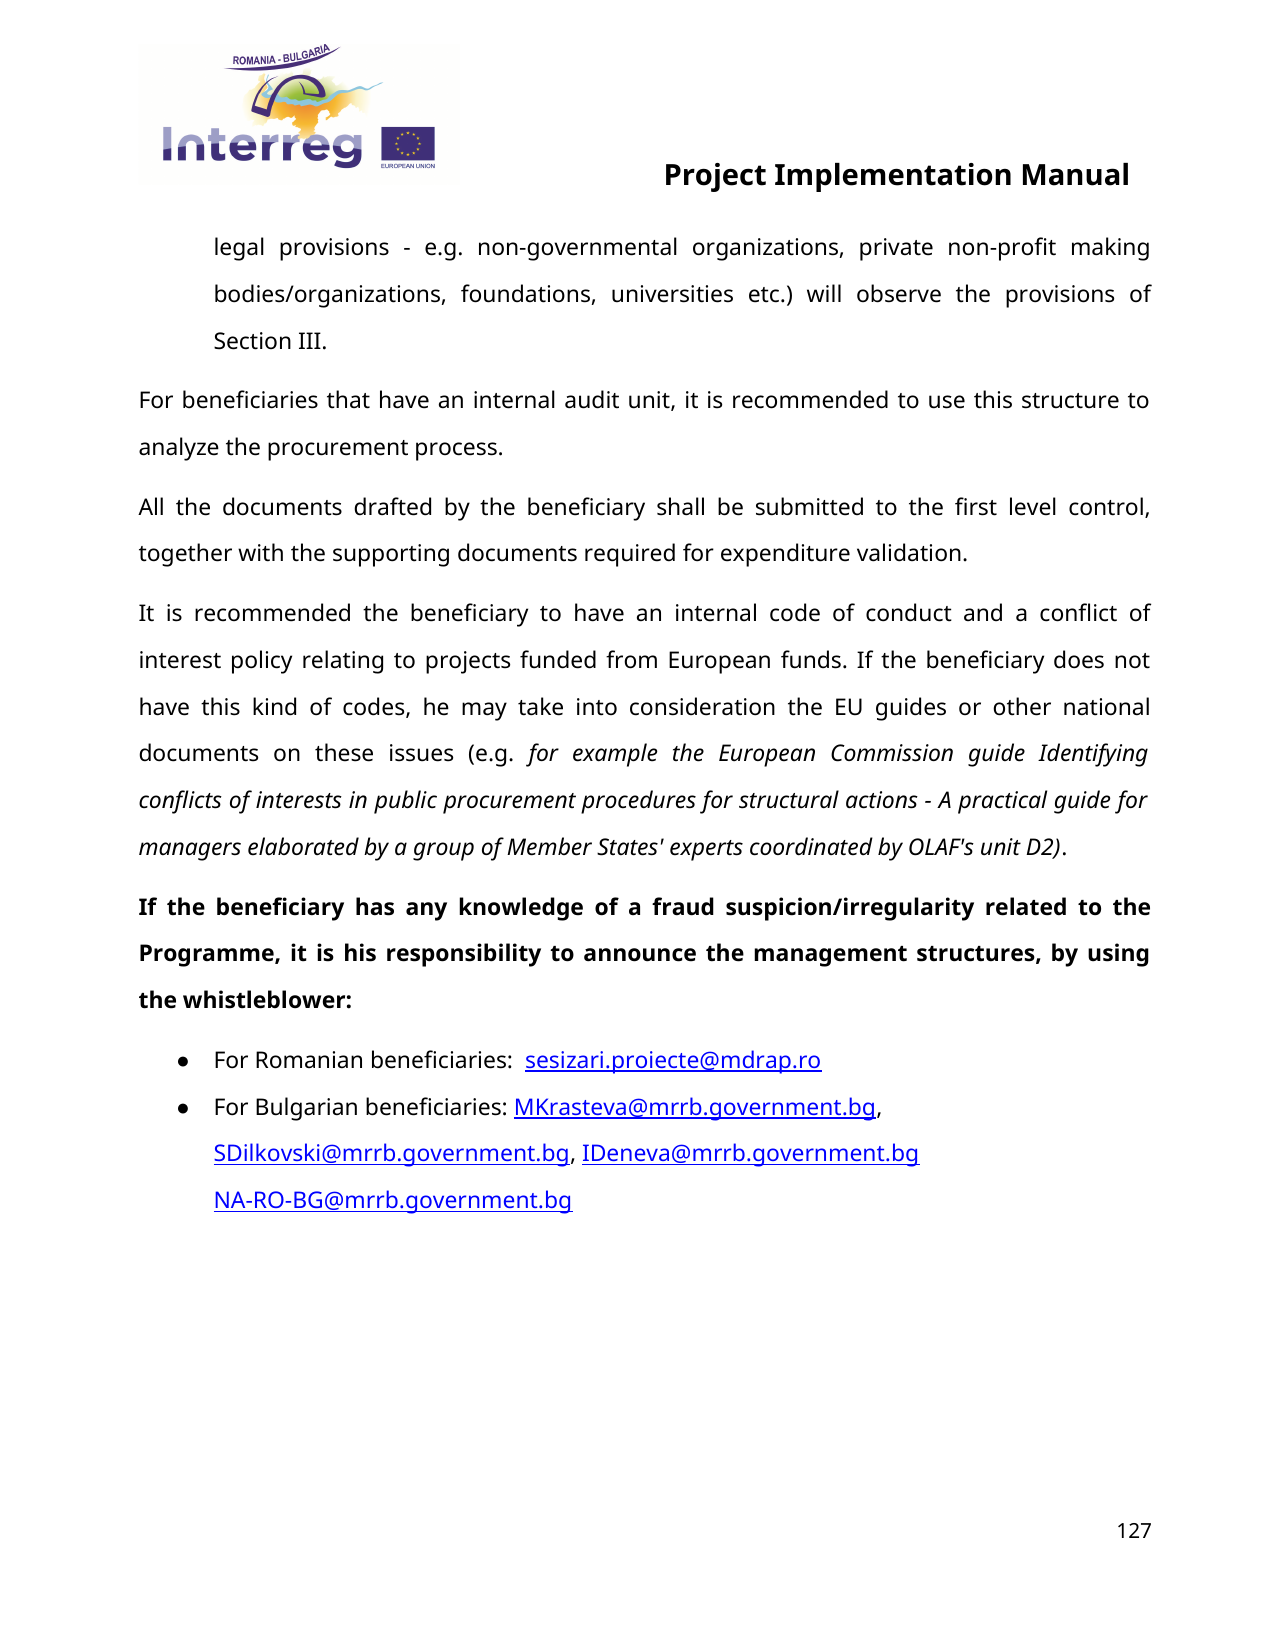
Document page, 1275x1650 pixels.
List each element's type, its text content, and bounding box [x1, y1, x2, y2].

list For Bulgarian beneficiaries: MKrasteva@mrrb.government.bg, SDilkovski@mrrb.government.bg, IDeneva@mrrb.government.bg [176, 1090, 1172, 1168]
text For beneficiaries that have an internal audit unit, it is recommended to use this structure to analyze the procurement process. [138, 384, 1152, 462]
text If the beneficiary has any knowledge of a fraud suspicion/irregularity related to the Programme, it is his responsibility to announce the management structures, by using the whistleblower: [138, 890, 1152, 1015]
list For Romanian beneficiaries: sesizari.proiecte@mdrap.ro [176, 1043, 1152, 1075]
picture [138, 44, 461, 185]
text NA-RO-BG@mrrb.government.bg [176, 1184, 1172, 1215]
text All the documents drafted by the beneficiary shall be submitted to the first level control, together with the supporting documents required for expenditure validation. [138, 490, 1152, 568]
text It is recommended the beneficiary to have an internal code of conduct and a conflict of interest policy relating to projects funded from European funds. If the beneficiary does not have this kind of codes, he may take into consideration the EU guides or other national documents on these issues (e.g. for example the European Commission guide Identifying conflicts of interests in public procurement procedures for structural actions - A practical guide for managers elaborated by a group of Member States' experts coordinated by OLAF's unit D2). [138, 597, 1152, 862]
